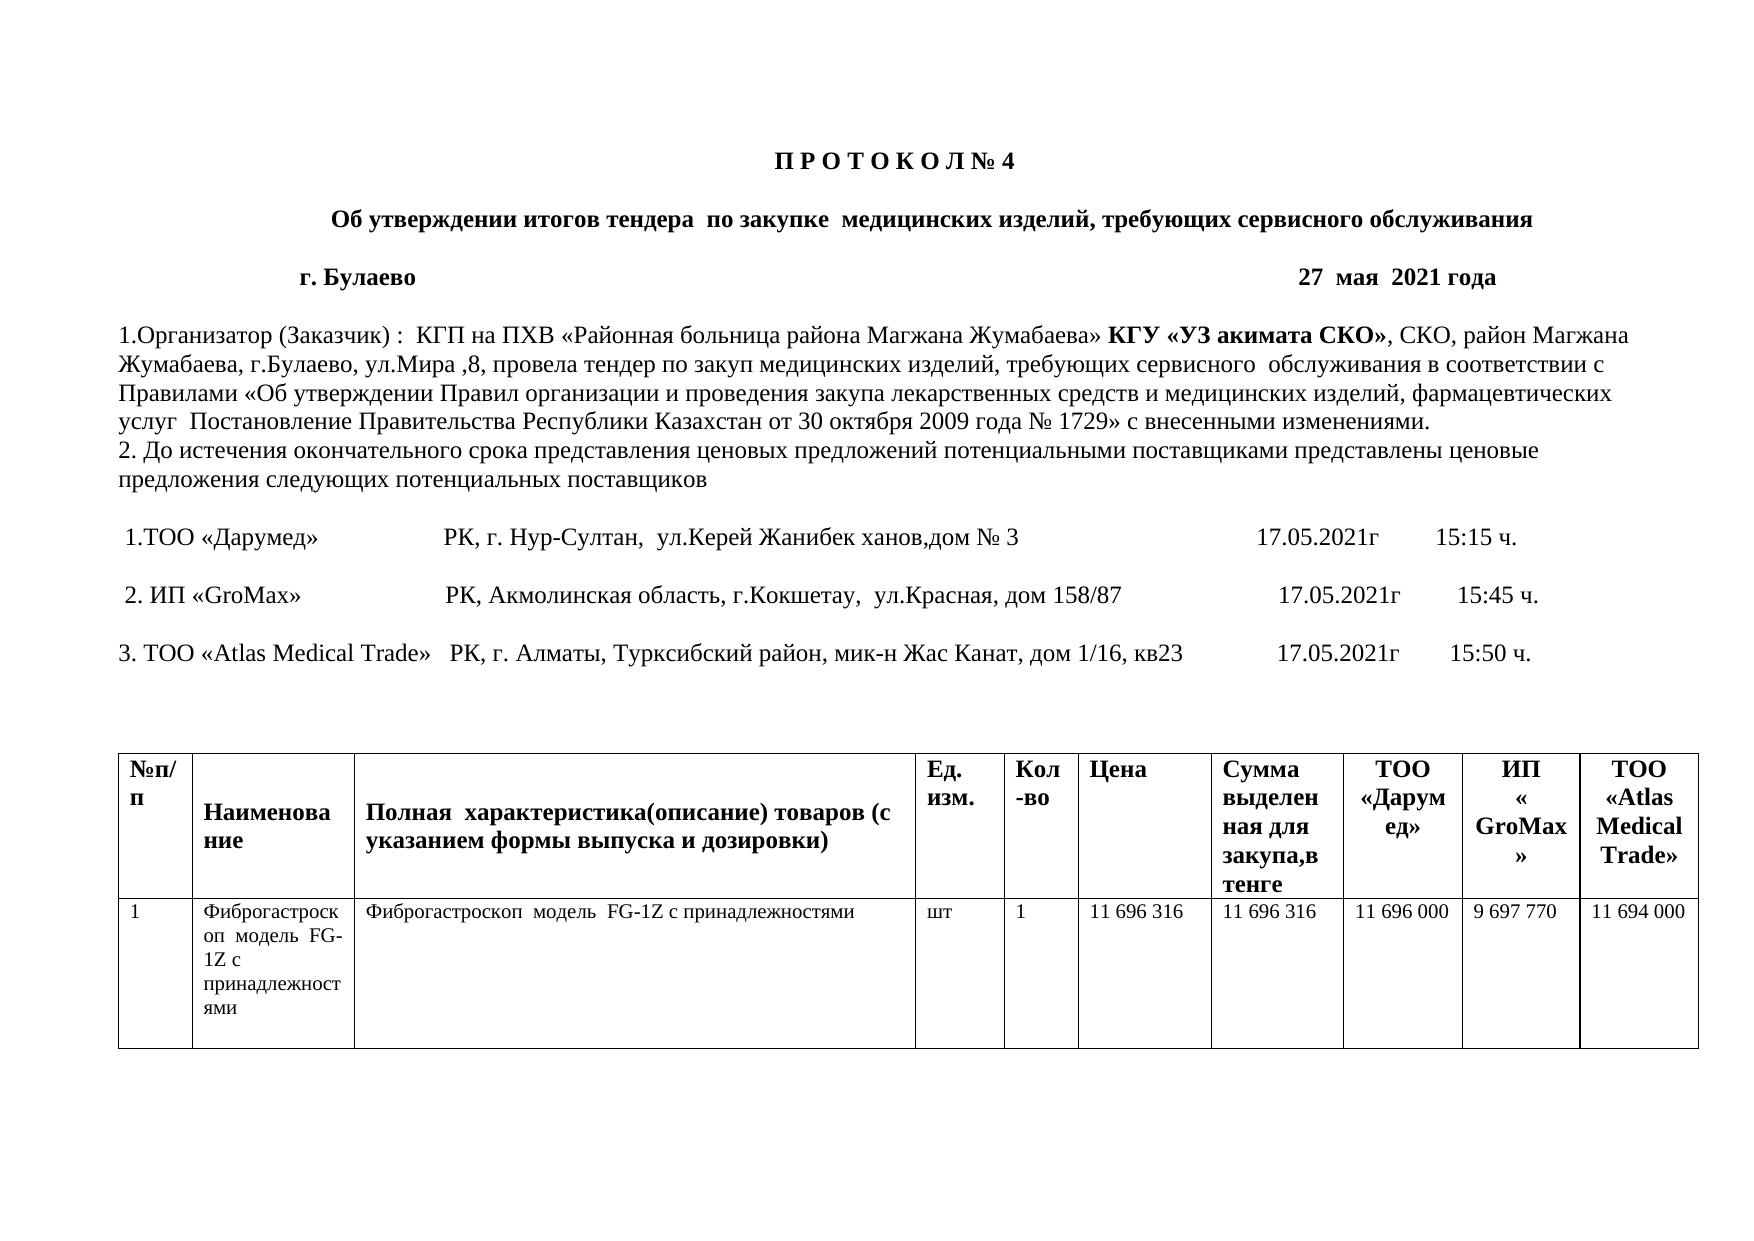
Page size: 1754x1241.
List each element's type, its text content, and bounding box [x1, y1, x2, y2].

table_header ТОО «Atlas Medical Trade» [1581, 754, 1698, 897]
table_header Кол-во [1005, 754, 1078, 897]
text Об утверждении итогов тендера по закупке медицинских изделий, требующих сервисного обслуживания [118, 204, 1636, 233]
table_header Наименование [193, 754, 354, 897]
table_cell 11 696 316 [1212, 899, 1343, 1048]
text г. Булаево 27 мая 2021 года [118, 262, 1636, 291]
text П Р О Т О К О Л № 4 [118, 146, 1636, 175]
table_cell шт [916, 899, 1004, 1048]
table_header Ед. изм. [916, 754, 1004, 897]
text 3. ТОО «Atlas Medical Trade» РК, г. Алматы, Турксибский район, мик-н Жас Канат, дом 1/16, кв23 17.05.2021г 15:50 ч. [118, 638, 1636, 666]
table_cell 9 697 770 [1463, 899, 1579, 1048]
table_cell 1 [1005, 899, 1078, 1048]
table_header Цена [1079, 754, 1211, 897]
table_cell 11 694 000 [1581, 899, 1698, 1048]
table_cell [355, 899, 915, 1048]
text 2. ИП «GroMax» РК, Акмолинская область, г.Кокшетау, ул.Красная, дом 158/87 17.05.2021г 15:45 ч. [118, 580, 1636, 608]
table_cell 11 696 000 [1344, 899, 1462, 1048]
table_cell 1 [119, 899, 192, 1048]
table_header ТОО «Дарумед» [1344, 754, 1462, 897]
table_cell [193, 899, 354, 1048]
text 1.Организатор (Заказчик) : КГП на ПХВ «Районная больница района Магжана Жумабаева» КГУ «УЗ акимата СКО», СКО, район Магжана Жумабаева, г.Булаево, ул.Мира ,8, провела тендер по закуп медицинских изделий, требующих сервисного обслуживания в соответствии с Правилами «Об утверждении Правил организации и проведения закупа лекарственных средств и медицинских изделий, фармацевтических услуг Постановление Правительства Республики Казахстан от 30 октября 2009 года № 1729» с внесенными изменениями. 2. До истечения окончательного срока представления ценовых предложений потенциальными поставщиками представлены ценовые предложения следующих потенциальных поставщиков [118, 320, 1636, 493]
table_cell 11 696 316 [1079, 899, 1211, 1048]
table_header №п/п [119, 754, 192, 897]
table_header Сумма выделенная для закупа,в тенге [1212, 754, 1343, 897]
table_header Полная характеристика(описание) товаров (с указанием формы выпуска и дозировки) [355, 754, 915, 897]
table_header ИП «GroMax» [1463, 754, 1579, 897]
text 1.ТОО «Дарумед» РК, г. Нур-Султан, ул.Керей Жанибек ханов,дом № 3 17.05.2021г 15:15 ч. [118, 522, 1636, 551]
